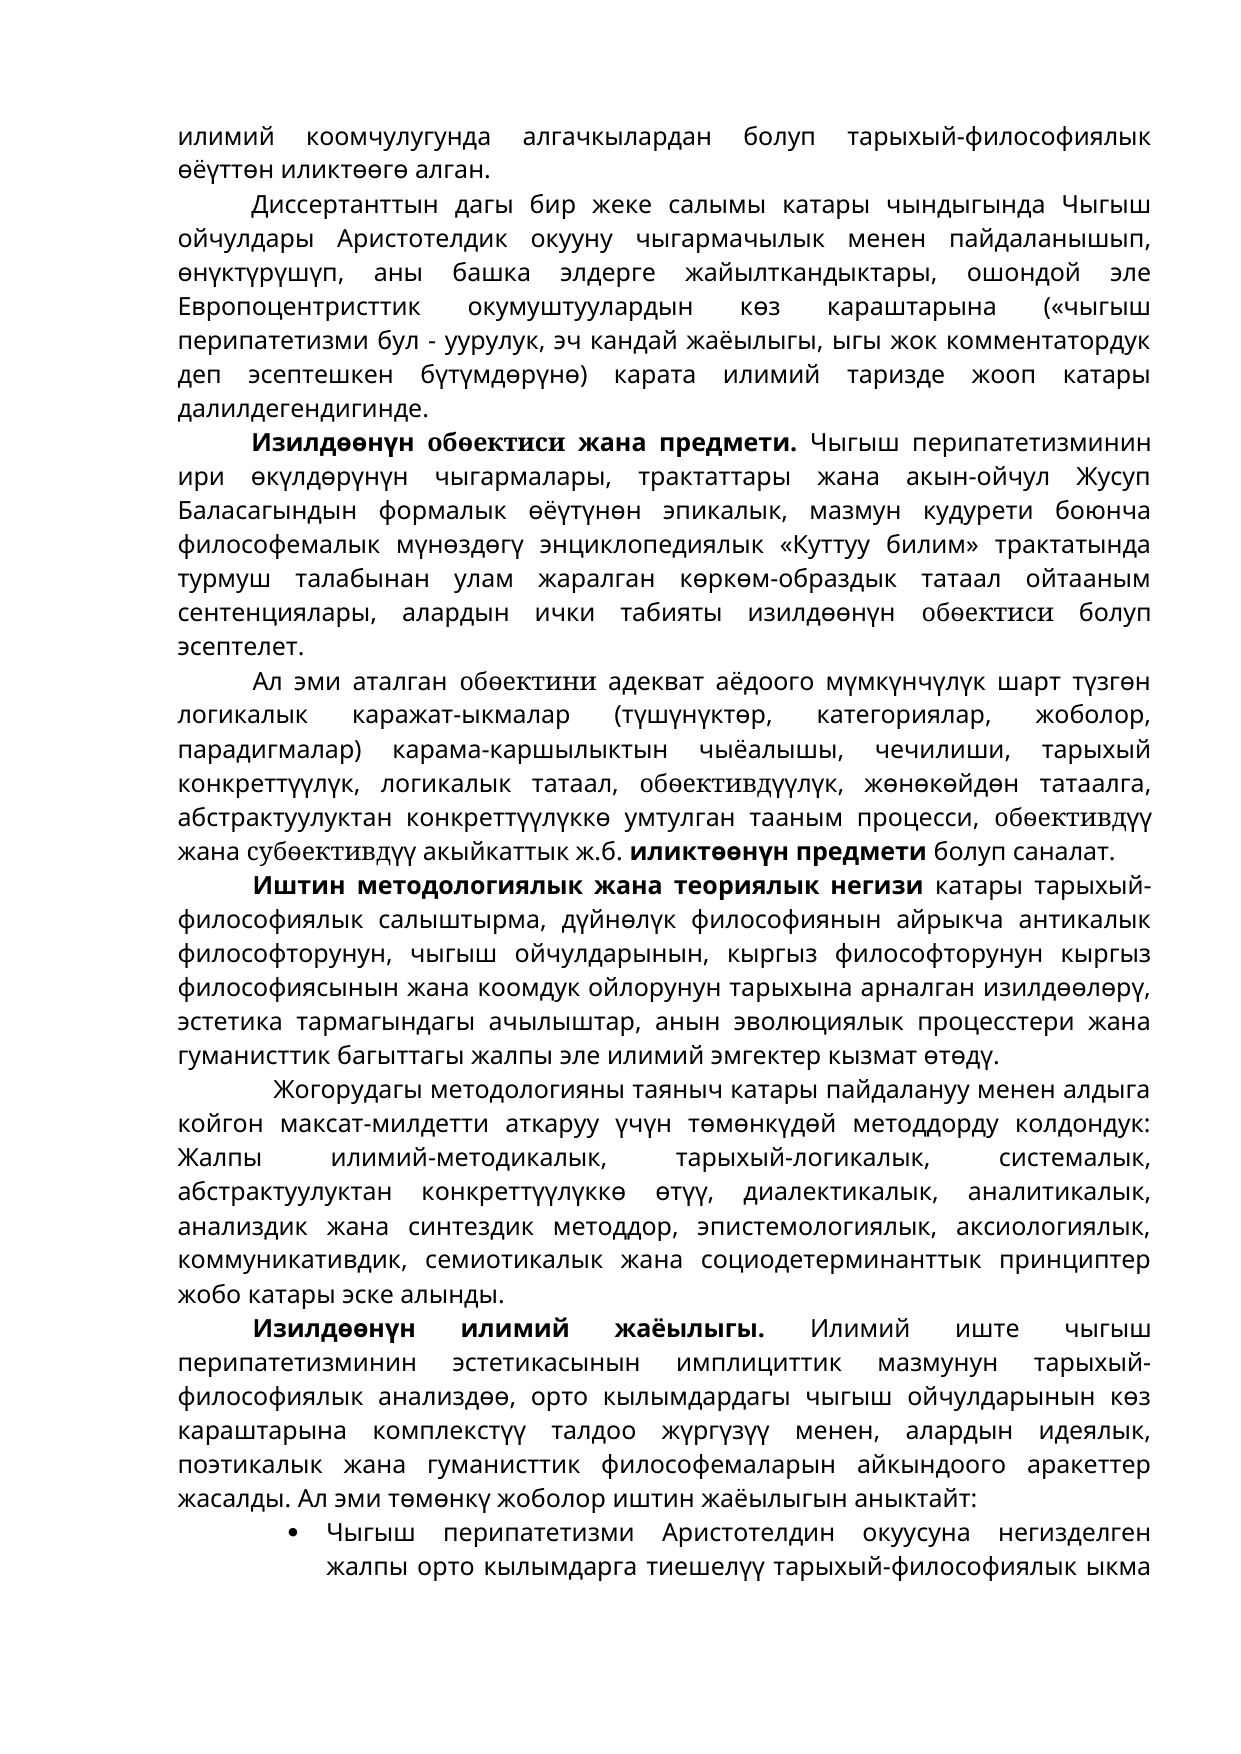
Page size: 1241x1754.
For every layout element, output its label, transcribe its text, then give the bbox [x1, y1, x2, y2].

text Ал эми аталган обѳектини адекват аёдоого мүмкүнчүлүк шарт түзгѳн логикалык каражат-ыкмалар (түшүнүктѳр, категориялар, жоболор, парадигмалар) карама-каршылыктын чыёалышы, чечилиши, тарыхый конкреттүүлүк, логикалык татаал, обѳективдүүлүк, жѳнѳкѳйдѳн татаалга, абстрактуулуктан конкреттүүлүккѳ умтулган тааным процесси, обѳективдүү жана субѳективдүү акыйкаттык ж.б. иликтѳѳнүн предмети болуп саналат. [177, 663, 1152, 867]
text Диссертанттын дагы бир жеке салымы катары чындыгында Чыгыш ойчулдары Аристотелдик окууну чыгармачылык менен пайдаланышып, ѳнүктүрүшүп, аны башка элдерге жайылткандыктары, ошондой эле Европоцентристтик окумуштуулардын кѳз караштарына («чыгыш перипатетизми бул - уурулук, эч кандай жаёылыгы, ыгы жок комментатордук деп эсептешкен бүтүмдѳрүнѳ) карата илимий таризде жооп катары далилдегендигинде. [177, 186, 1152, 425]
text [177, 118, 1152, 186]
text Изилдѳѳнүн илимий жаёылыгы. Илимий иште чыгыш перипатетизминин эстетикасынын имплициттик мазмунун тарыхый-философиялык анализдѳѳ, орто кылымдардагы чыгыш ойчулдарынын кѳз караштарына комплекстүү талдоо жүргүзүү менен, алардын идеялык, поэтикалык жана гуманисттик философемаларын айкындоого аракеттер жасалды. Ал эми тѳмѳнкү жоболор иштин жаёылыгын аныктайт: [177, 1310, 1152, 1515]
text Изилдѳѳнүн обѳектиси жана предмети. Чыгыш перипатетизминин ири ѳкүлдѳрүнүн чыгармалары, трактаттары жана акын-ойчул Жусуп Баласагындын формалык ѳёүтүнѳн эпикалык, мазмун кудурети боюнча философемалык мүнѳздѳгү энциклопедиялык «Куттуу билим» трактатында турмуш талабынан улам жаралган кѳркѳм-образдык татаал ойтааным сентенциялары, алардын ички табияты изилдѳѳнүн обѳектиси болуп эсептелет. [177, 425, 1152, 663]
text Жогорудагы методологияны таяныч катары пайдалануу менен алдыга койгон максат-милдетти аткаруу үчүн тѳмѳнкүдѳй методдорду колдондук: Жалпы илимий-методикалык, тарыхый-логикалык, системалык, абстрактуулуктан конкреттүүлүккѳ ѳтүү, диалектикалык, аналитикалык, анализдик жана синтездик методдор, эпистемологиялык, аксиологиялык, коммуникативдик, семиотикалык жана социодетерминанттык принциптер жобо катары эске алынды. [177, 1072, 1152, 1310]
text Иштин методологиялык жана теориялык негизи катары тарыхый-философиялык салыштырма, дүйнѳлүк философиянын айрыкча антикалык философторунун, чыгыш ойчулдарынын, кыргыз философторунун кыргыз философиясынын жана коомдук ойлорунун тарыхына арналган изилдѳѳлѳрү, эстетика тармагындагы ачылыштар, анын эволюциялык процесстери жана гуманисттик багыттагы жалпы эле илимий эмгектер кызмат ѳтѳдү. [177, 867, 1152, 1072]
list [288, 1515, 1152, 1583]
